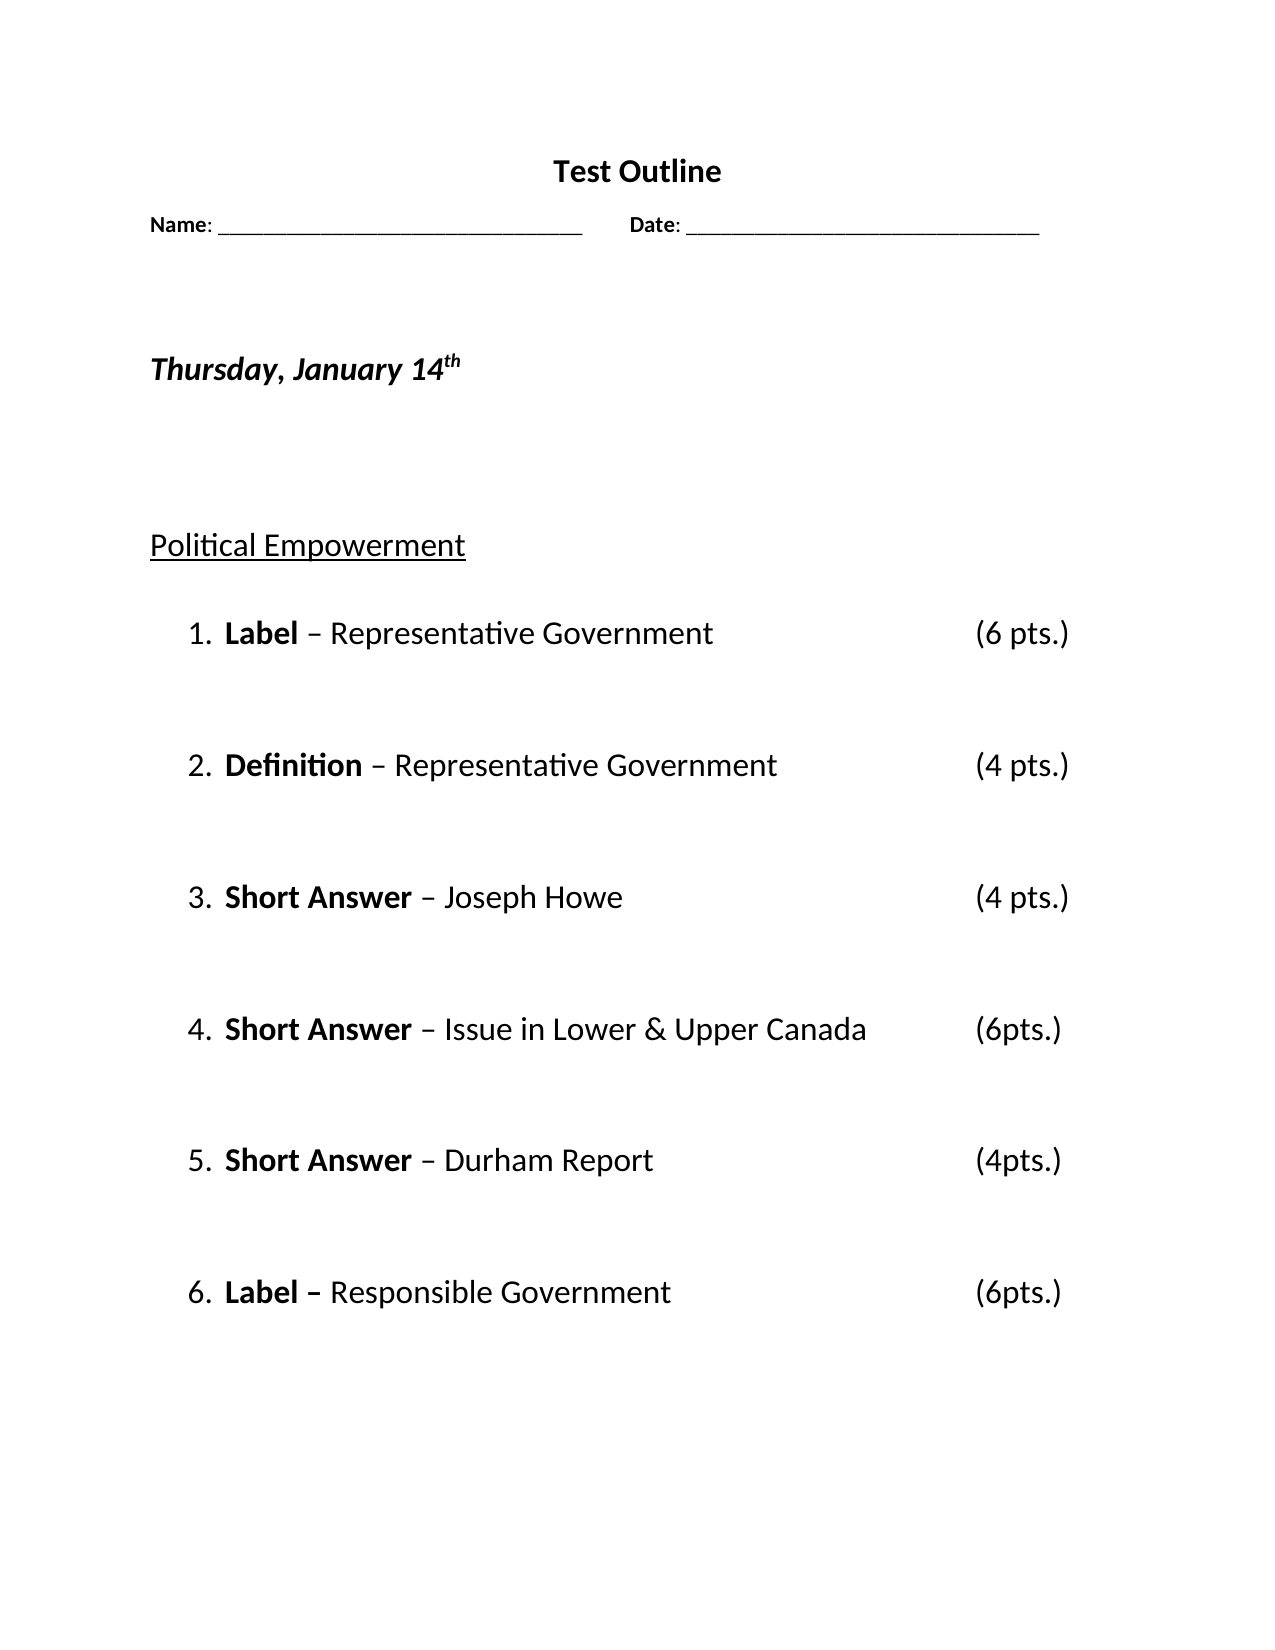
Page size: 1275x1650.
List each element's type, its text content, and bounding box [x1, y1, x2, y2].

text Thursday, January 14th [150, 348, 1125, 389]
text Political Empowerment [150, 524, 1125, 565]
list Short Answer – Joseph Howe (4 pts.) [187, 876, 1125, 916]
text Name: ________________________________ Date: _______________________________ [150, 211, 1125, 239]
list Short Answer – Issue in Lower & Upper Canada (6pts.) [187, 1007, 1125, 1048]
list Label – Representative Government (6 pts.) [187, 612, 1125, 653]
list Label – Responsible Government (6pts.) [187, 1271, 1125, 1312]
list Definition – Representative Government (4 pts.) [187, 744, 1125, 784]
text Test Outline [150, 150, 1125, 191]
list Short Answer – Durham Report (4pts.) [187, 1139, 1125, 1180]
